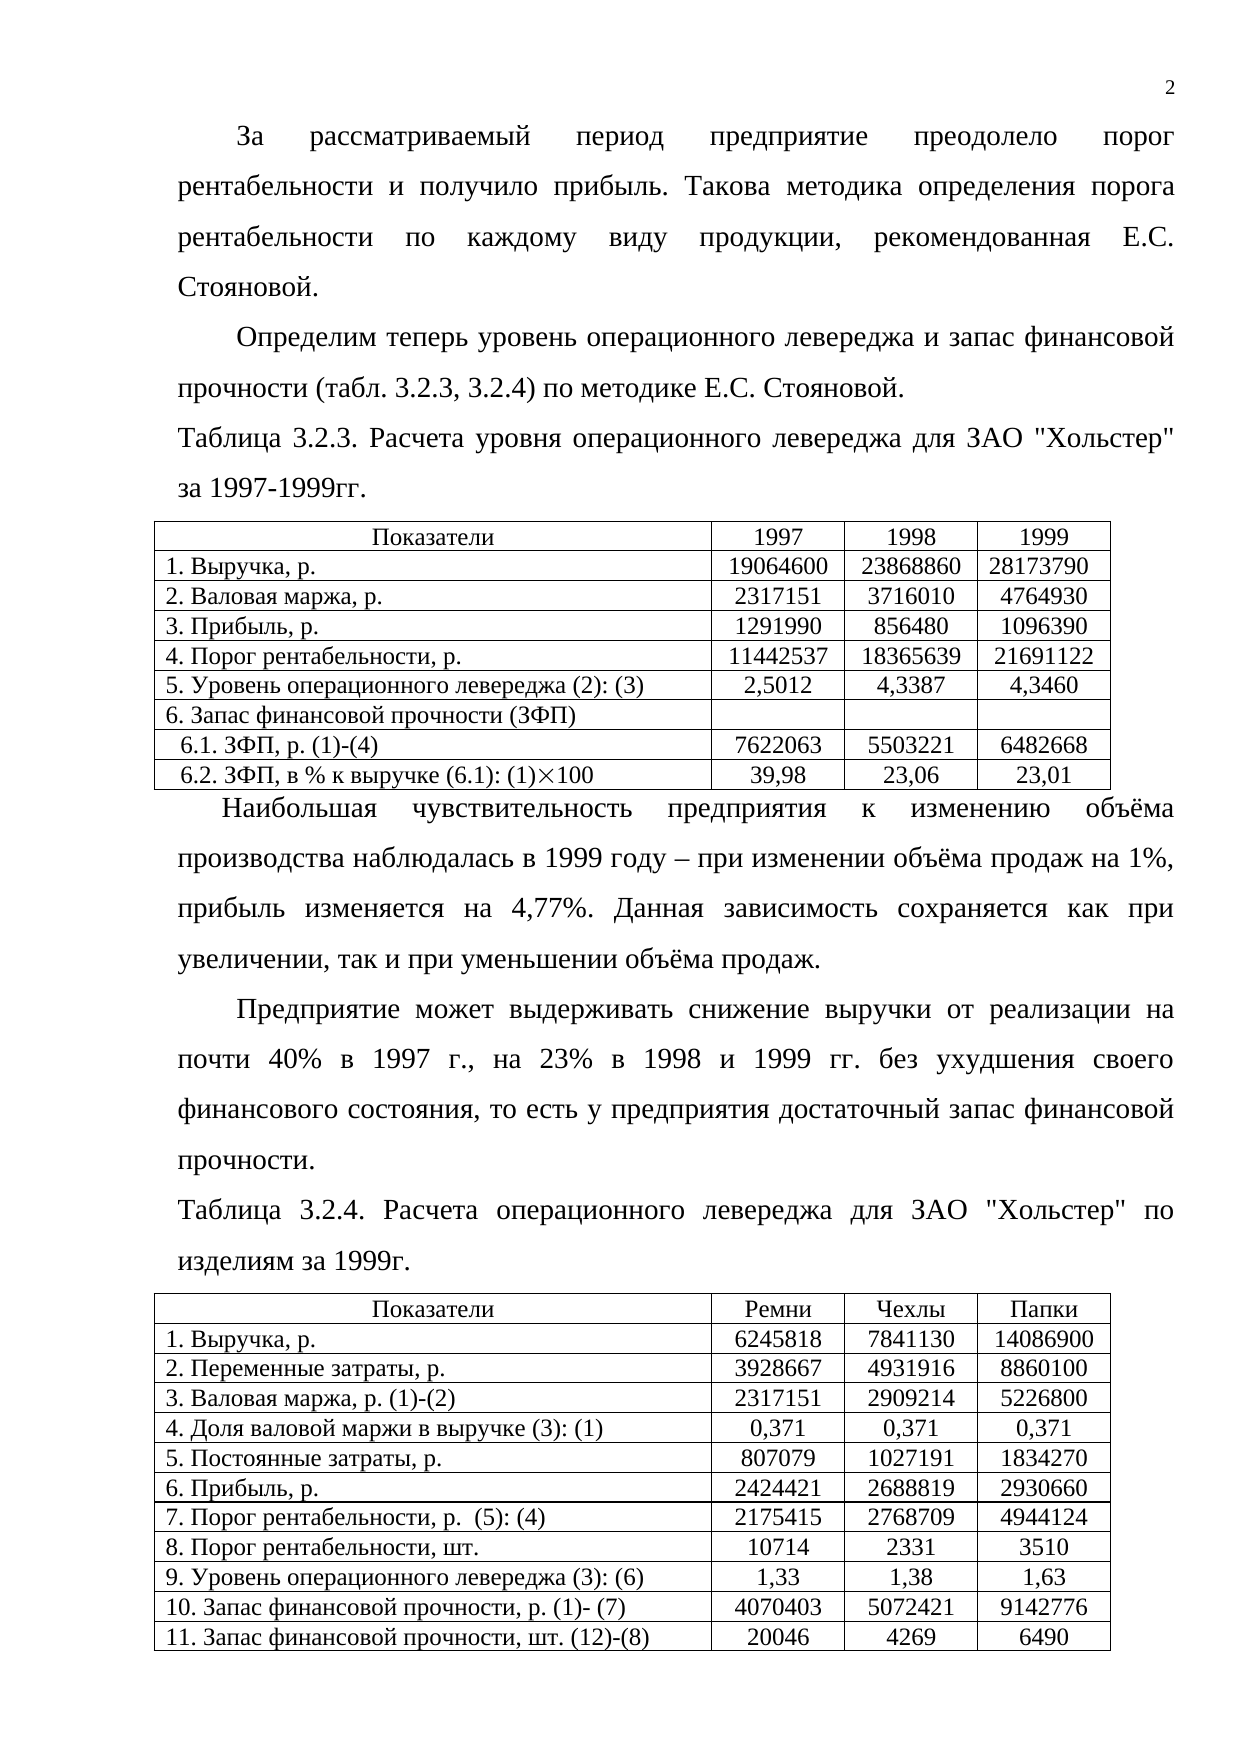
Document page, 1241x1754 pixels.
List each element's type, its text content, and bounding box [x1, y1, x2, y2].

table_cell 19064600 [712, 551, 844, 580]
table_cell 1. Выручка, р. [155, 1324, 711, 1352]
table_cell 5. Постоянные затраты, р. [155, 1443, 711, 1472]
table_cell 0,371 [845, 1413, 977, 1442]
table_cell 2768709 [845, 1503, 977, 1531]
table_cell 3. Прибыль, р. [155, 611, 711, 640]
table_header Ремни [712, 1294, 844, 1323]
table_cell 1,33 [712, 1562, 844, 1591]
table_header 1997 [712, 522, 844, 550]
table_cell 2317151 [712, 1383, 844, 1412]
table_cell 2930660 [978, 1473, 1110, 1501]
table_header Чехлы [845, 1294, 977, 1323]
table_cell 6482668 [978, 730, 1110, 759]
table_cell 4. Доля валовой маржи в выручке (3): (1) [155, 1413, 711, 1442]
table_cell 4. Порог рентабельности, р. [155, 641, 711, 669]
table_cell 2688819 [845, 1473, 977, 1501]
table_cell 3. Валовая маржа, р. (1)-(2) [155, 1383, 711, 1412]
table_cell 2,5012 [712, 671, 844, 699]
table_cell 39,98 [712, 760, 844, 789]
table_cell 20046 [712, 1622, 844, 1650]
table_cell 11. Запас финансовой прочности, шт. (12)-(8) [155, 1622, 711, 1650]
table_cell 0,371 [978, 1413, 1110, 1442]
table_cell 9142776 [978, 1592, 1110, 1621]
table_header Показатели [155, 522, 711, 550]
table_cell 2. Переменные затраты, р. [155, 1354, 711, 1382]
table_header Показатели [155, 1294, 711, 1323]
table_cell 2909214 [845, 1383, 977, 1412]
table_cell 1,38 [845, 1562, 977, 1591]
table_cell 7622063 [712, 730, 844, 759]
table_cell 3510 [978, 1532, 1110, 1561]
table_cell 2175415 [712, 1503, 844, 1531]
table_cell 1,63 [978, 1562, 1110, 1591]
table_cell 23,01 [978, 760, 1110, 789]
table_cell 6. Запас финансовой прочности (ЗФП) [155, 700, 711, 729]
table_cell 4070403 [712, 1592, 844, 1621]
table_cell [712, 700, 844, 729]
table_cell [978, 700, 1110, 729]
table_cell 6.2. ЗФП, в % к выручке (6.1): (1)100 [155, 760, 711, 789]
table_cell 807079 [712, 1443, 844, 1472]
table_cell 2. Валовая маржа, р. [155, 581, 711, 610]
table_cell 4,3387 [845, 671, 977, 699]
table_cell 2424421 [712, 1473, 844, 1501]
table_cell 11442537 [712, 641, 844, 669]
table_cell 6490 [978, 1622, 1110, 1650]
table_cell 1027191 [845, 1443, 977, 1472]
table_cell 7. Порог рентабельности, р. (5): (4) [155, 1503, 711, 1531]
table_cell 5. Уровень операционного левереджа (2): (3) [155, 671, 711, 699]
table_cell 14086900 [978, 1324, 1110, 1352]
table_cell 23,06 [845, 760, 977, 789]
text За рассматриваемый период предприятие преодолело порог рентабельности и получило прибыль. Такова методика определения порога рентабельности по каждому виду продукции, рекомендованная Е.С. Стояновой. [177, 118, 1175, 303]
table_cell 1096390 [978, 611, 1110, 640]
table_cell 6.1. ЗФП, р. (1)-(4) [155, 730, 711, 759]
table_cell 5503221 [845, 730, 977, 759]
table_cell 6. Прибыль, р. [155, 1473, 711, 1501]
text Таблица 3.2.4. Расчета операционного левереджа для ЗАО "Хольстер" по изделиям за 1999г. [177, 1192, 1175, 1276]
table_cell 28173790 [978, 551, 1110, 580]
table_cell 8860100 [978, 1354, 1110, 1382]
text Таблица 3.2.3. Расчета уровня операционного левереджа для ЗАО "Хольстер" за 1997-1999гг. [177, 420, 1175, 504]
table_cell 4,3460 [978, 671, 1110, 699]
table_header 1999 [978, 522, 1110, 550]
table_cell 10. Запас финансовой прочности, р. (1)- (7) [155, 1592, 711, 1621]
table_header 1998 [845, 522, 977, 550]
table_cell 21691122 [978, 641, 1110, 669]
table_cell 4931916 [845, 1354, 977, 1382]
table_cell 1291990 [712, 611, 844, 640]
table_cell 6245818 [712, 1324, 844, 1352]
table_cell [845, 700, 977, 729]
text Предприятие может выдерживать снижение выручки от реализации на почти 40% в 1997 г., на 23% в 1998 и 1999 гг. без ухудшения своего финансового состояния, то есть у предприятия достаточный запас финансовой прочности. [177, 991, 1175, 1176]
table_cell 3928667 [712, 1354, 844, 1382]
table_cell 10714 [712, 1532, 844, 1561]
table_cell 5226800 [978, 1383, 1110, 1412]
text Определим теперь уровень операционного левереджа и запас финансовой прочности (табл. 3.2.3, 3.2.4) по методике Е.С. Стояновой. [177, 319, 1175, 403]
table_cell 8. Порог рентабельности, шт. [155, 1532, 711, 1561]
table_cell 0,371 [712, 1413, 844, 1442]
table_cell 856480 [845, 611, 977, 640]
text Наибольшая чувствительность предприятия к изменению объёма производства наблюдалась в 1999 году – при изменении объёма продаж на 1%, прибыль изменяется на 4,77%. Данная зависимость сохраняется как при увеличении, так и при уменьшении объёма продаж. [177, 790, 1175, 974]
table_cell 4764930 [978, 581, 1110, 610]
table_cell 2317151 [712, 581, 844, 610]
table_cell 1834270 [978, 1443, 1110, 1472]
table_cell 1. Выручка, р. [155, 551, 711, 580]
table_cell 7841130 [845, 1324, 977, 1352]
table_cell 5072421 [845, 1592, 977, 1621]
table_cell 23868860 [845, 551, 977, 580]
table_cell 3716010 [845, 581, 977, 610]
table_cell 2331 [845, 1532, 977, 1561]
table_cell 4944124 [978, 1503, 1110, 1531]
table_header Папки [978, 1294, 1110, 1323]
table_cell 18365639 [845, 641, 977, 669]
table_cell 9. Уровень операционного левереджа (3): (6) [155, 1562, 711, 1591]
table_cell 4269 [845, 1622, 977, 1650]
